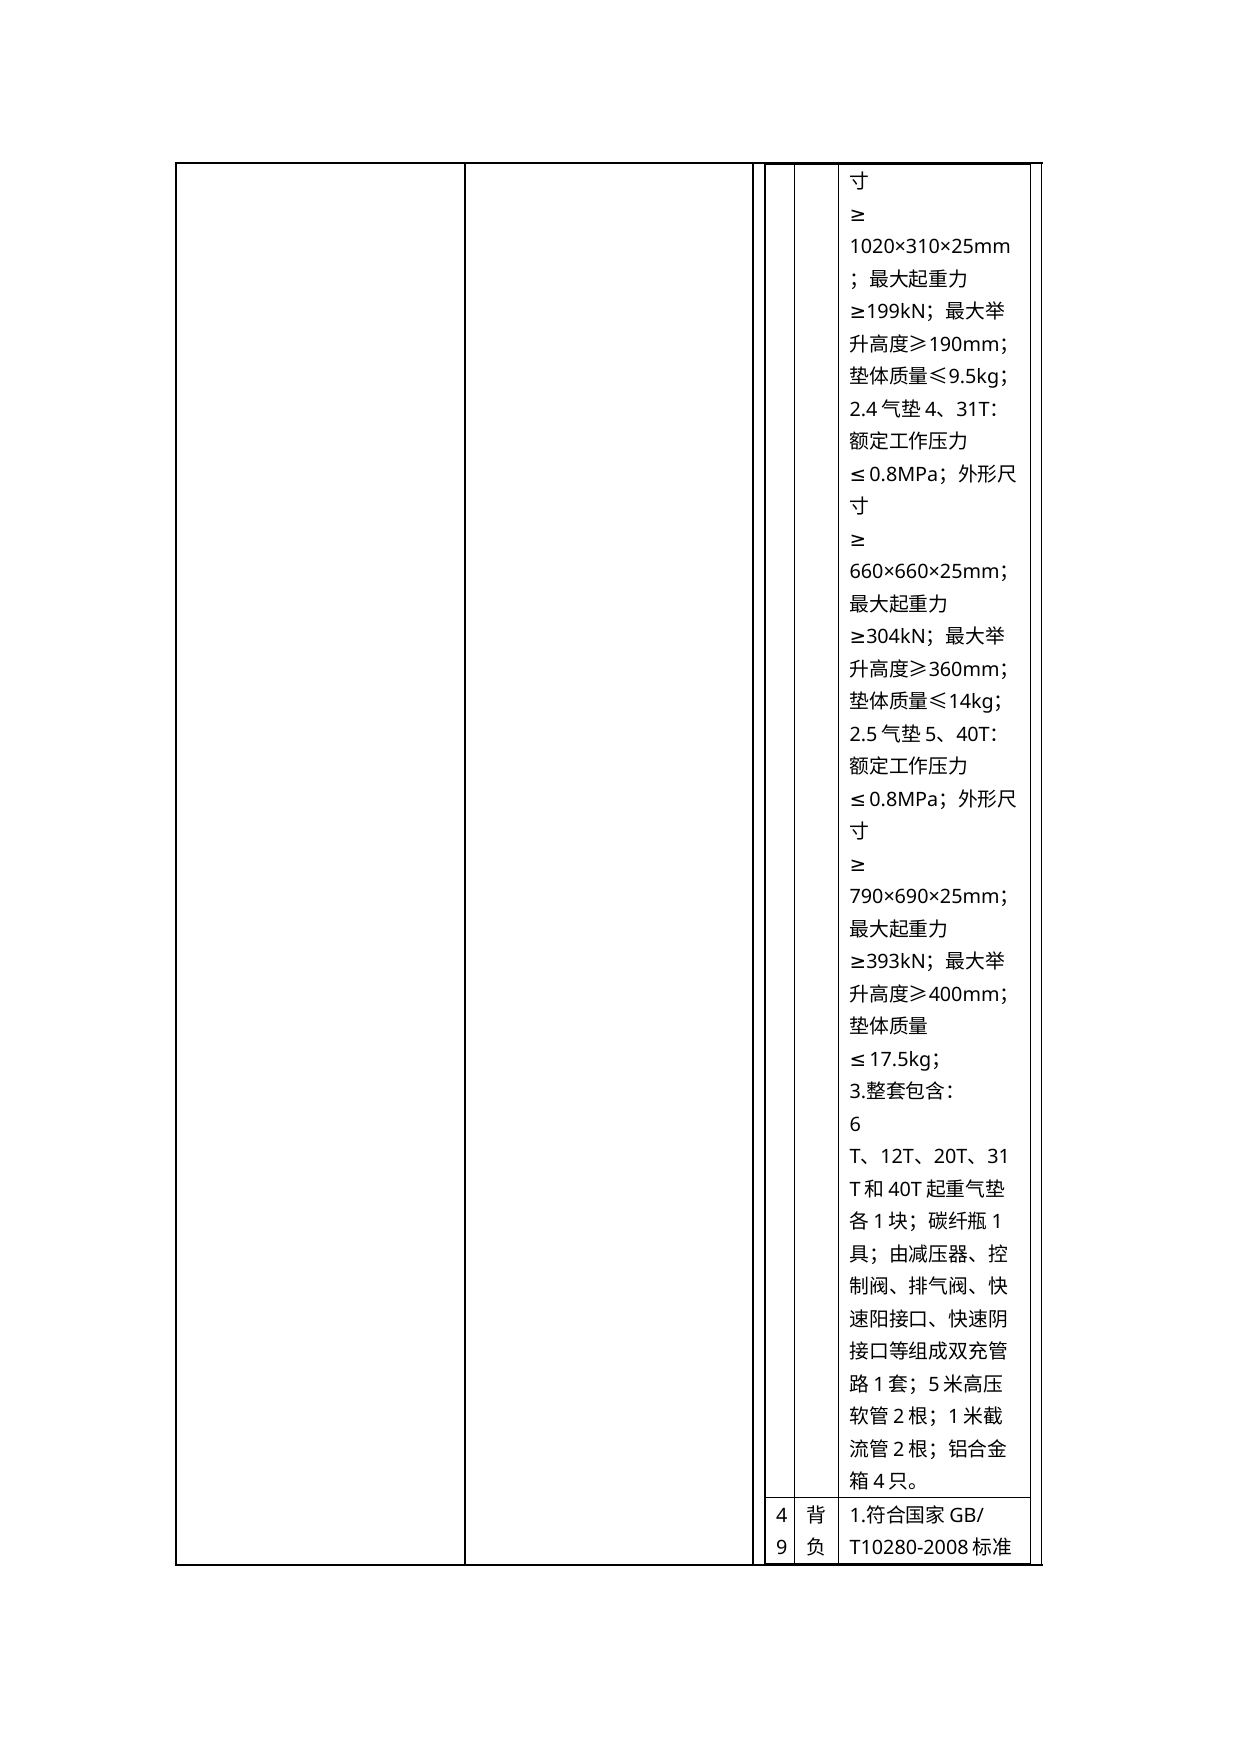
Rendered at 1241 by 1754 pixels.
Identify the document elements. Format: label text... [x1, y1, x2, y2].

table_cell [466, 164, 752, 1564]
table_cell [839, 1498, 1030, 1563]
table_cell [795, 1498, 838, 1563]
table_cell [754, 164, 764, 1564]
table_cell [766, 165, 794, 1497]
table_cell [1031, 164, 1041, 1564]
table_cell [839, 165, 1030, 1497]
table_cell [766, 1498, 794, 1563]
table_cell 1 [177, 164, 464, 1564]
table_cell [795, 165, 838, 1497]
